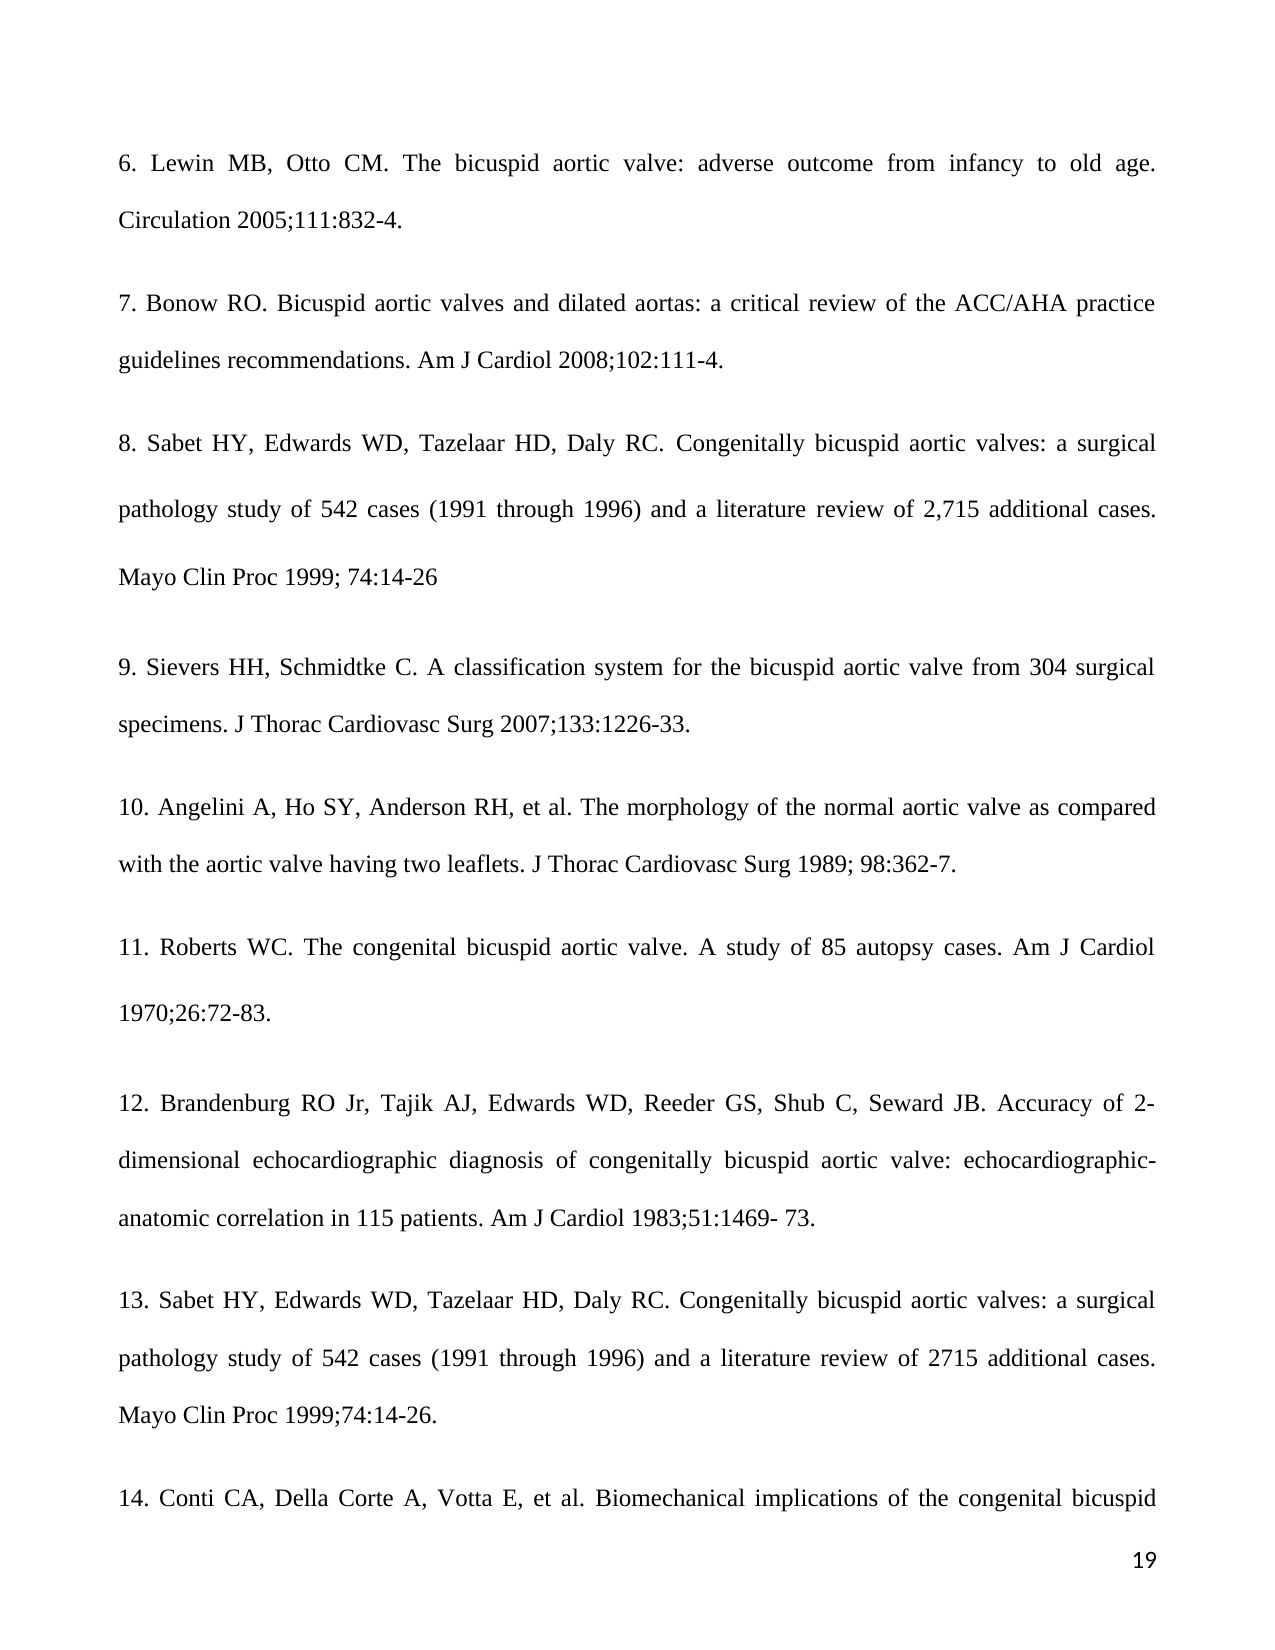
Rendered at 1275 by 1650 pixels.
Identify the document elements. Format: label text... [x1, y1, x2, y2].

text 11. Roberts WC. The congenital bicuspid aortic valve. A study of 85 autopsy cases. Am J Cardiol 1970;26:72-83. [118, 932, 1157, 1028]
text 13. Sabet HY, Edwards WD, Tazelaar HD, Daly RC. Congenitally bicuspid aortic valves: a surgical pathology study of 542 cases (1991 through 1996) and a literature review of 2715 additional cases. Mayo Clin Proc 1999;74:14-26. [118, 1285, 1157, 1429]
text 8. Sabet HY, Edwards WD, Tazelaar HD, Daly RC. Congenitally bicuspid aortic valves: a surgical pathology study of 542 cases (1991 through 1996) and a literature review of 2,715 additional cases. Mayo Clin Proc 1999; 74:14-26 [118, 428, 1157, 593]
text 9. Sievers HH, Schmidtke C. A classification system for the bicuspid aortic valve from 304 surgical specimens. J Thorac Cardiovasc Surg 2007;133:1226-33. [118, 652, 1157, 738]
text 12. Brandenburg RO Jr, Tajik AJ, Edwards WD, Reeder GS, Shub C, Seward JB. Accuracy of 2-dimensional echocardiographic diagnosis of congenitally bicuspid aortic valve: echocardiographic-anatomic correlation in 115 patients. Am J Cardiol 1983;51:1469- 73. [118, 1088, 1157, 1231]
text 6. Lewin MB, Otto CM. The bicuspid aortic valve: adverse outcome from infancy to old age. Circulation 2005;111:832-4. [118, 148, 1157, 234]
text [118, 1483, 1157, 1511]
text 7. Bonow RO. Bicuspid aortic valves and dilated aortas: a critical review of the ACC/AHA practice guidelines recommendations. Am J Cardiol 2008;102:111-4. [118, 288, 1157, 374]
text 10. Angelini A, Ho SY, Anderson RH, et al. The morphology of the normal aortic valve as compared with the aortic valve having two leaflets. J Thorac Cardiovasc Surg 1989; 98:362-7. [118, 792, 1157, 878]
